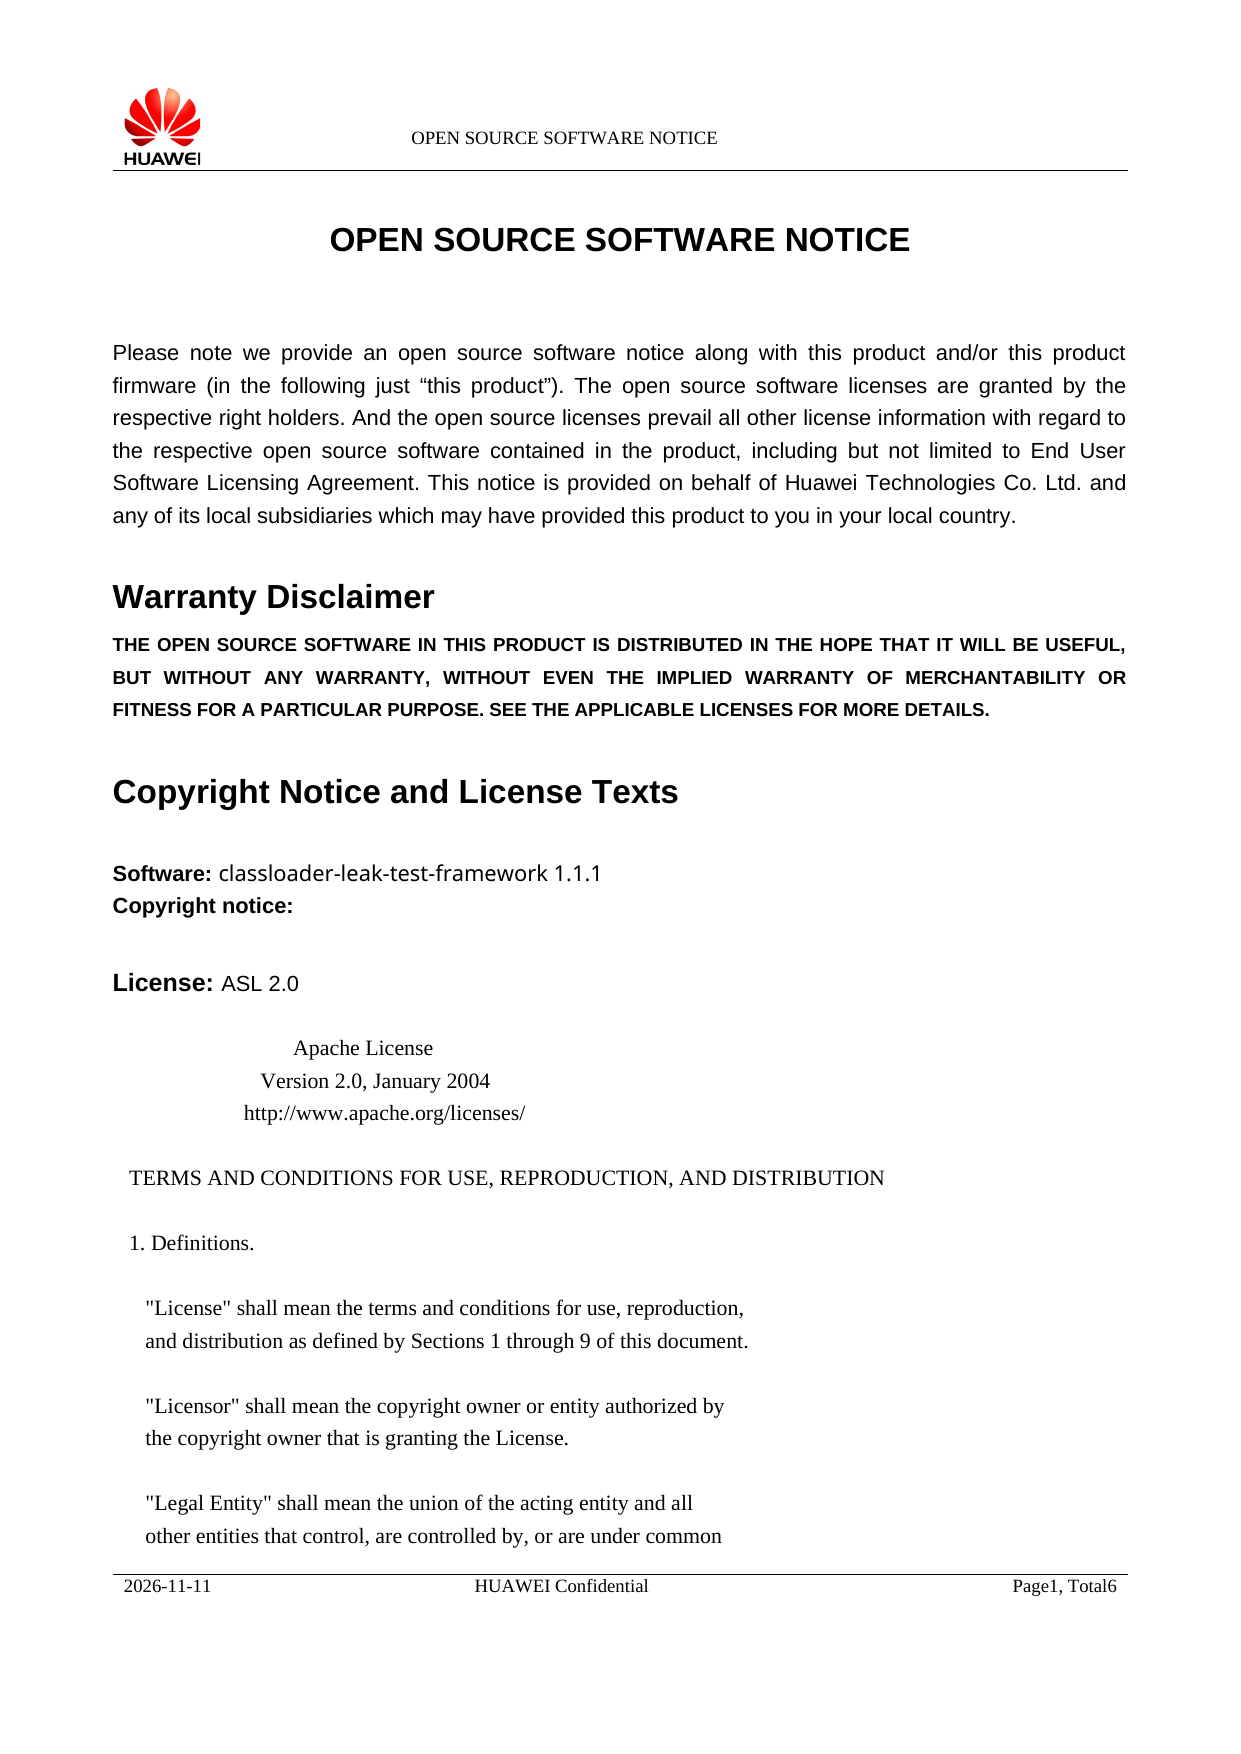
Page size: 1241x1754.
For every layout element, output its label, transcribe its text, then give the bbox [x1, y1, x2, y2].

text Copyright notice: [112, 889, 1128, 921]
text Copyright Notice and License Texts [112, 759, 1128, 824]
text Please note we provide an open source software notice along with this product and/or this product firmware (in the following just “this product”). The open source software licenses are granted by the respective right holders. And the open source licenses prevail all other license information with regard to the respective open source software contained in the product, including but not limited to End User Software Licensing Agreement. This notice is provided on behalf of Huawei Technologies Co. Ltd. and any of its local subsidiaries which may have provided this product to you in your local country. [112, 336, 1128, 531]
text The open source software in this product is distributed in the hope that it will be useful, but WITHOUT ANY WARRANTY, without even the implied warranty of MERCHANTABILITY or FITNESS FOR A PARTICULAR PURPOSE. See the applicable licenses for more details. [112, 629, 1128, 726]
text License: ASL 2.0 [112, 966, 1128, 999]
text OPEN SOURCE SOFTWARE NOTICE [112, 206, 1128, 271]
picture [124, 88, 201, 165]
title Software: classloader-leak-test-framework 1.1.1 [112, 856, 1128, 889]
text Warranty Disclaimer [112, 564, 1128, 629]
